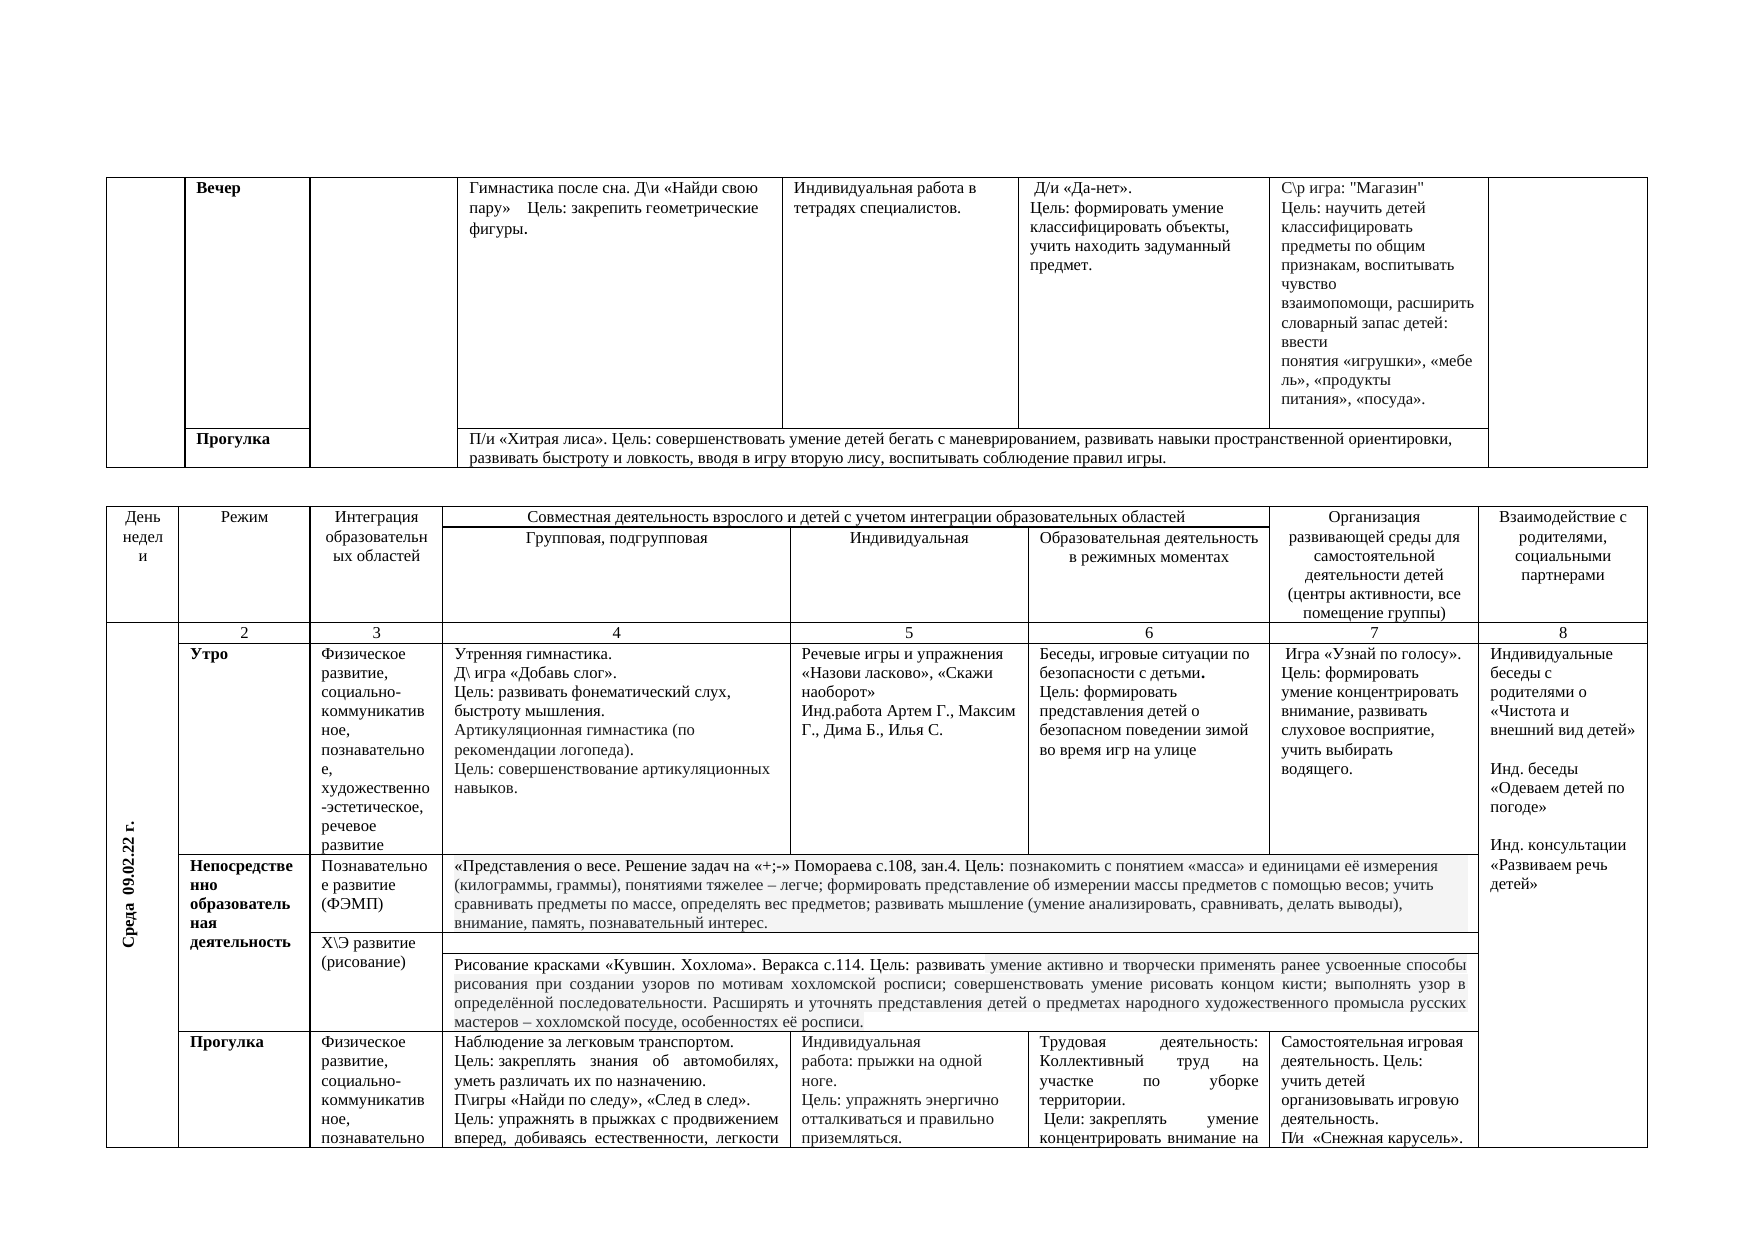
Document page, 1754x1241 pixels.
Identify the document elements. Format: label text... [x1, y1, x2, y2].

table_cell Непосредственно образовательная деятельность [179, 855, 309, 1031]
table_header Интеграция образовательных областей [311, 507, 442, 622]
table_cell С\р игра: "Магазин" Цель: научить детей классифицировать предметы по общим признакам, воспитывать чувство взаимопомощи, расширить словарный запас детей: ввести понятия «игрушки», «мебель», «продукты питания», «посуда». [1270, 178, 1488, 427]
table_header Взаимодействие с родителями, социальными партнерами [1479, 507, 1647, 622]
table_cell Индивидуальная [791, 528, 1028, 622]
table_cell Групповая, подгрупповая [443, 528, 790, 622]
table_cell Х\Э развитие (рисование) [311, 933, 442, 1031]
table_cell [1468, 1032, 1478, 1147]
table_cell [311, 1032, 442, 1147]
table_cell 6 [1029, 623, 1269, 642]
table_cell 8 [1479, 623, 1647, 642]
table_cell П/и «Хитрая лиса». Цель: совершенствовать умение детей бегать с маневрированием, развивать навыки пространственной ориентировки, развивать быстроту и ловкость, вводя в игру вторую лису, воспитывать соблюдение правил игры. [458, 429, 1488, 467]
table_cell 4 [443, 623, 790, 642]
table_cell Вечер [186, 178, 309, 427]
table_header Совместная деятельность взрослого и детей с учетом интеграции образовательных областей [443, 507, 1269, 526]
table_cell 5 [791, 623, 1028, 642]
table_cell Речевые игры и упражнения «Назови ласково», «Скажи наоборот» Инд.работа Артем Г., Максим Г., Дима Б., Илья С. [791, 644, 1028, 854]
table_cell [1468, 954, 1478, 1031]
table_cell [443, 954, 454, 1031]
table_cell Образовательная деятельность в режимных моментах [1029, 528, 1269, 622]
table_cell Утро [179, 644, 309, 854]
table_header Режим [179, 507, 309, 622]
table_header Организация развивающей среды для самостоятельной деятельности детей (центры активности, все помещение группы) [1270, 507, 1478, 622]
table_cell Прогулка [179, 1032, 309, 1147]
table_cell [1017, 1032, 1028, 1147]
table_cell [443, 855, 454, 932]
table_cell Индивидуальные беседы с родителями о «Чистота и внешний вид детей» Инд. беседы «Одеваем детей по погоде» Инд. консультации «Развиваем речь детей» [1479, 644, 1647, 1147]
table_cell Физическое развитие, социально-коммуникативное, познавательное, художественно-эстетическое, речевое развитие [311, 644, 442, 854]
table_cell [443, 933, 1478, 953]
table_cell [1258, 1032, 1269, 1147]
table_cell Среда 09.02.22 г. [107, 623, 178, 1147]
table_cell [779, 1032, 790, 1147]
table_cell 3 [311, 623, 442, 642]
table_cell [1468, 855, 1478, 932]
table_cell Беседы, игровые ситуации по безопасности с детьми. Цель: формировать представления детей о безопасном поведении зимой во время игр на улице [1029, 644, 1269, 854]
table_cell 7 [1270, 623, 1478, 642]
table_cell Игра «Узнай по голосу». Цель: формировать умение концентрировать внимание, развивать слуховое восприятие, учить выбирать водящего. [1270, 644, 1478, 854]
table_cell Познавательное развитие (ФЭМП) [311, 855, 442, 932]
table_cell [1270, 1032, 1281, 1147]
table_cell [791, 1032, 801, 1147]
table_cell 2 [179, 623, 309, 642]
table_header День недели [107, 507, 178, 622]
table_cell Гимнастика после сна. Д\и «Найди свою пару» Цель: закрепить геометрические фигуры. [458, 178, 782, 427]
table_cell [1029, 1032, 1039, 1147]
table_cell Утренняя гимнастика. Д\ игра «Добавь слог». Цель: развивать фонематический слух, быстроту мышления. Артикуляционная гимнастика (по рекомендации логопеда). Цель: совершенствование артикуляционных навыков. [443, 644, 790, 854]
table_cell Д/и «Да-нет». Цель: формировать умение классифицировать объекты, учить находить задуманный предмет. [1019, 178, 1269, 427]
table_cell Индивидуальная работа в тетрадях специалистов. [783, 178, 1018, 427]
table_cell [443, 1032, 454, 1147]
table_cell Прогулка [186, 429, 309, 467]
